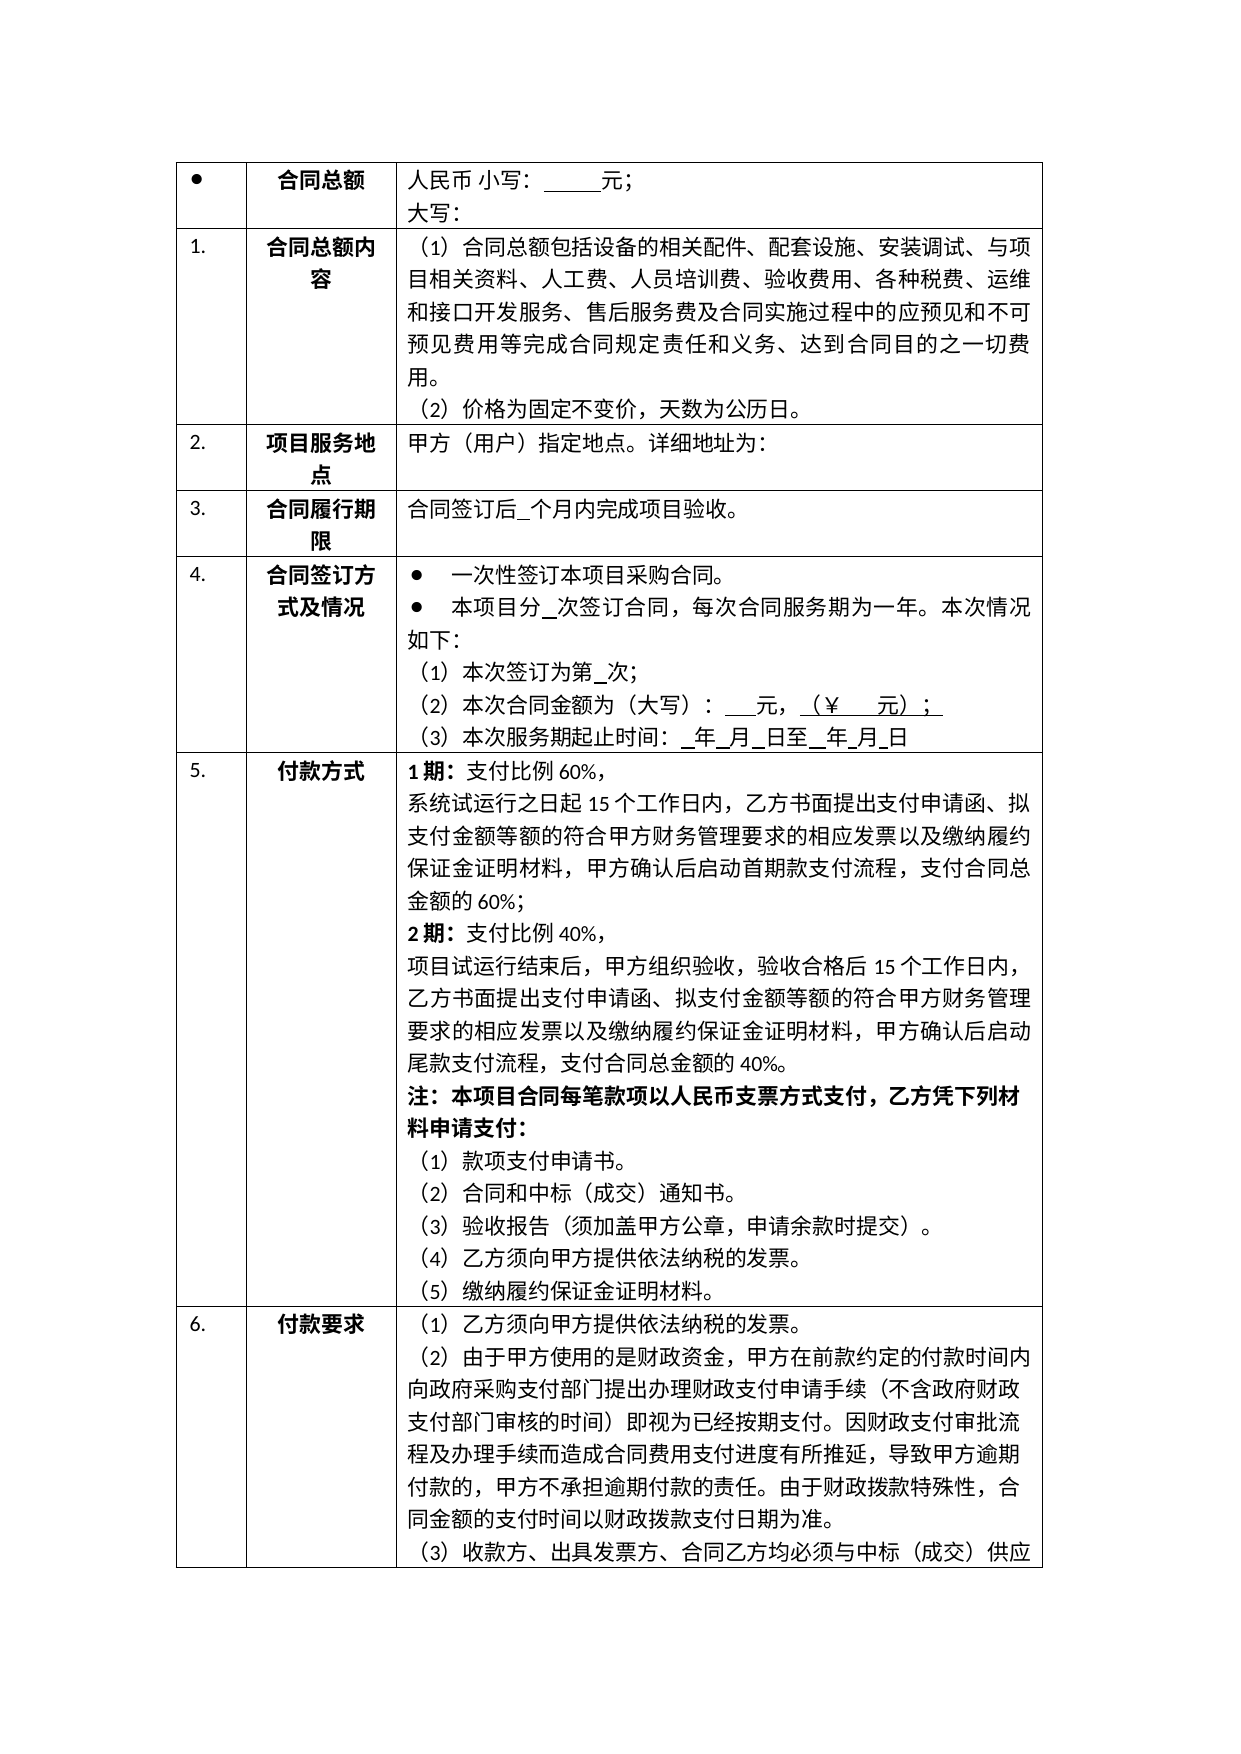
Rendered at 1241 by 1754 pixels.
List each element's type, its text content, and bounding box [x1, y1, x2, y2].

table_cell 合同总额内容 [247, 229, 396, 424]
table_cell 合同签订后 个月内完成项目验收。 [397, 491, 1042, 556]
table_cell 付款方式 [247, 753, 396, 1306]
table_cell [177, 1307, 246, 1567]
table_cell 一次性签订本项目采购合同。 本项目分 次签订合同，每次合同服务期为一年。本次情况如下： （1）本次签订为第 次； （2）本次合同金额为（大写）： 元，（￥ 元）； （3）本次服务期起止时间： 年 月 日至 年 月 日 [397, 557, 1042, 752]
table_cell [177, 753, 246, 1306]
table_cell （1）合同总额包括设备的相关配件、配套设施、安装调试、与项目相关资料、人工费、人员培训费、验收费用、各种税费、运维和接口开发服务、售后服务费及合同实施过程中的应预见和不可预见费用等完成合同规定责任和义务、达到合同目的之一切费用。 （2）价格为固定不变价，天数为公历日。 [397, 229, 1042, 424]
table_cell 合同履行期限 [247, 491, 396, 556]
table_cell [177, 425, 246, 490]
table_cell [177, 491, 246, 556]
table_cell 项目服务地点 [247, 425, 396, 490]
table_cell 甲方（用户）指定地点。详细地址为： [397, 425, 1042, 490]
table_cell 付款要求 [247, 1307, 396, 1567]
table_cell 合同签订方式及情况 [247, 557, 396, 752]
table_cell 1期：支付比例60%， 系统试运行之日起15个工作日内，乙方书面提出支付申请函、拟支付金额等额的符合甲方财务管理要求的相应发票以及缴纳履约保证金证明材料，甲方确认后启动首期款支付流程，支付合同总金额的60%； 2期：支付比例40%， 项目试运行结束后，甲方组织验收，验收合格后15个工作日内，乙方书面提出支付申请函、拟支付金额等额的符合甲方财务管理要求的相应发票以及缴纳履约保证金证明材料，甲方确认后启动尾款支付流程，支付合同总金额的40%。 注：本项目合同每笔款项以人民币支票方式支付，乙方凭下列材料申请支付： （1）款项支付申请书。 （2）合同和中标（成交）通知书。 （3）验收报告（须加盖甲方公章，申请余款时提交）。 （4）乙方须向甲方提供依法纳税的发票。 （5）缴纳履约保证金证明材料。 [397, 753, 1042, 1306]
table_cell 合同总额 [247, 163, 396, 228]
table_cell 人民币 小写： 元； 大写： [397, 163, 1042, 228]
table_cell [397, 1307, 1042, 1567]
table_cell [177, 163, 246, 228]
table_cell [177, 229, 246, 424]
table_cell [177, 557, 246, 752]
